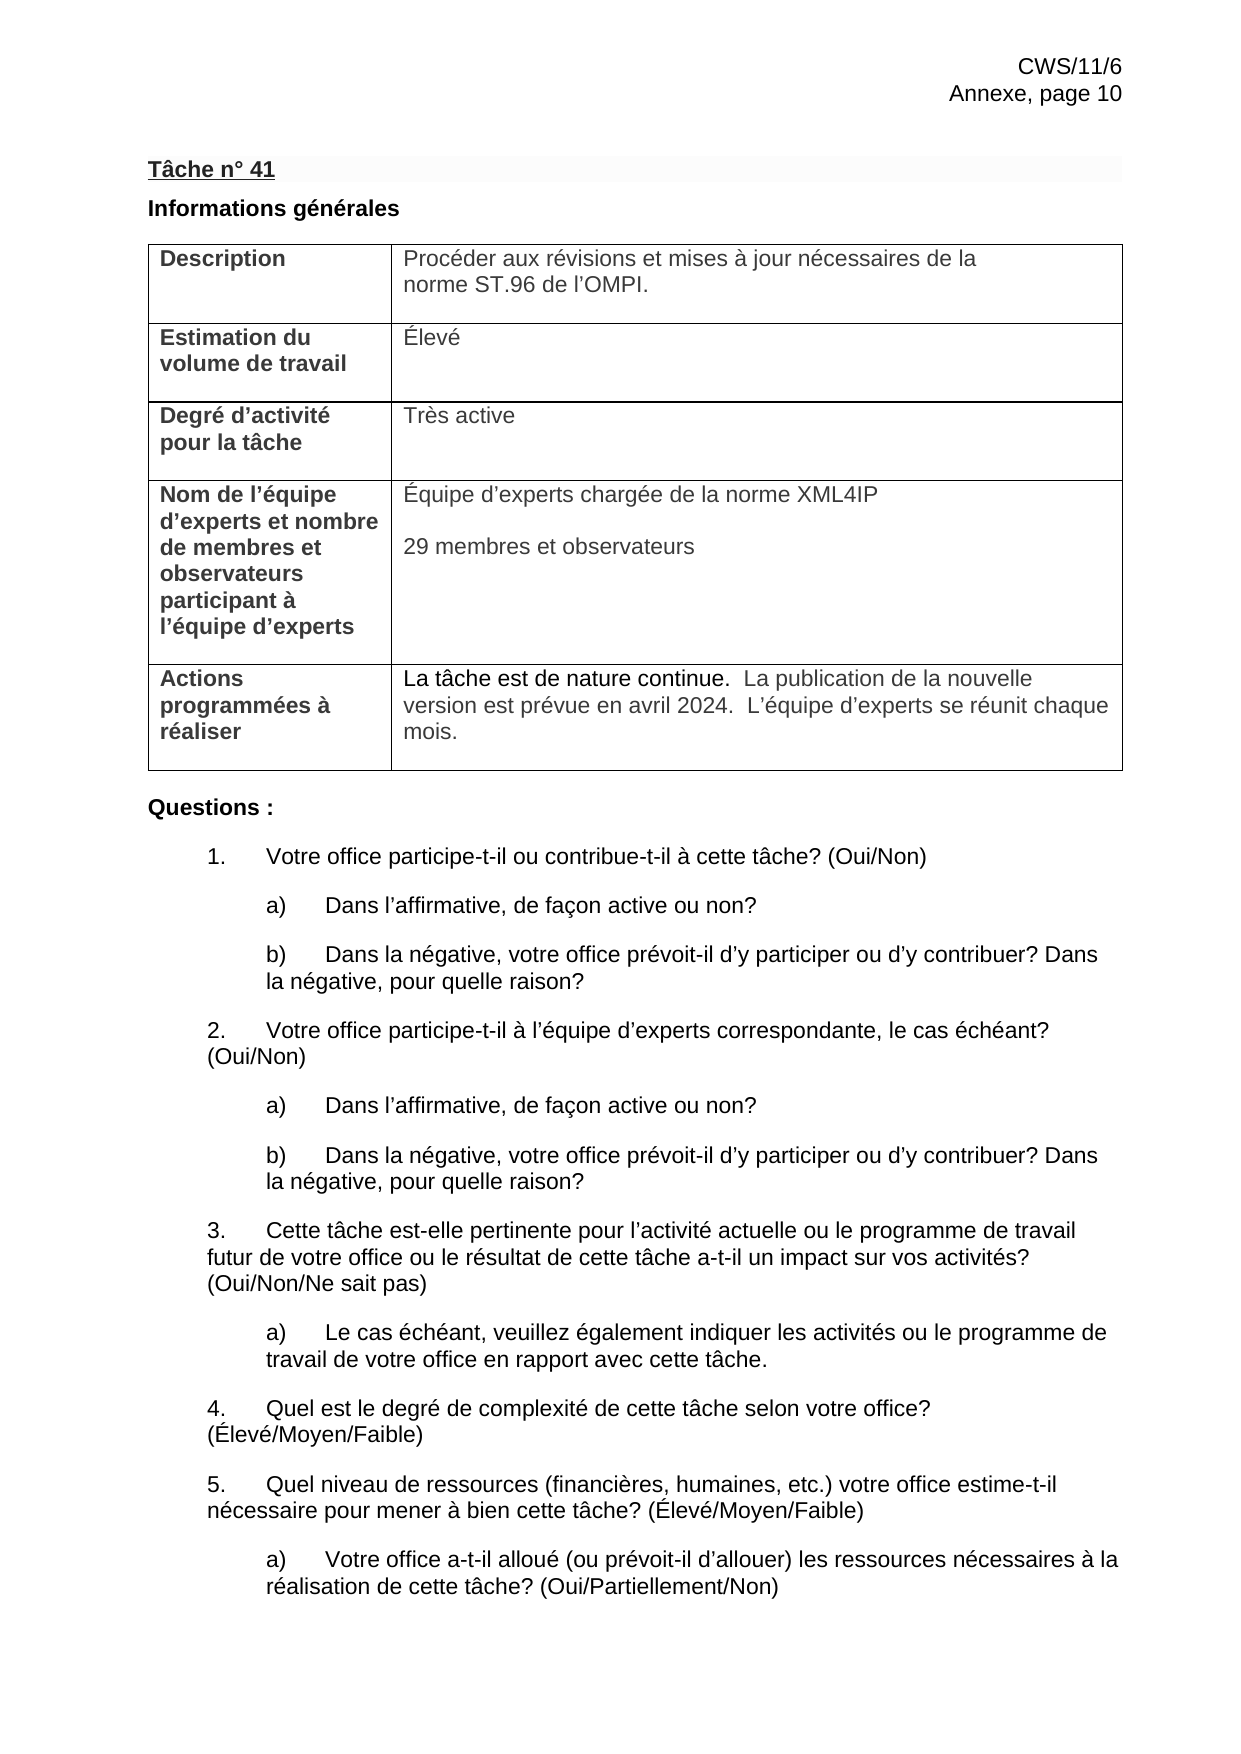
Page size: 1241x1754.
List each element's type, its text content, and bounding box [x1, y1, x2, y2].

list Dans l’affirmative, de façon active ou non? [266, 892, 1122, 918]
table_cell Actions programmées à réaliser [149, 665, 391, 769]
text Quel est le degré de complexité de cette tâche selon votre office? (Élevé/Moyen/Faible) [207, 1395, 1122, 1448]
subtitle Tâche n° 41 [148, 156, 1122, 182]
list Dans l’affirmative, de façon active ou non? [266, 1092, 1122, 1119]
text Cette tâche est-elle pertinente pour l’activité actuelle ou le programme de travail futur de votre office ou le résultat de cette tâche a-t-il un impact sur vos activités? (Oui/Non/Ne sait pas) [207, 1217, 1122, 1296]
list Dans la négative, votre office prévoit-il d’y participer ou d’y contribuer? Dans la négative, pour quelle raison? [266, 941, 1122, 994]
table_cell La tâche est de nature continue. La publication de la nouvelle version est prévue en avril 2024. L’équipe d’experts se réunit chaque mois. [392, 665, 1122, 769]
table_cell Nom de l’équipe d’experts et nombre de membres et observateurs participant à l’équipe d’experts [149, 481, 391, 664]
table_cell Équipe d’experts chargée de la norme XML4IP 29 membres et observateurs [392, 481, 1122, 664]
text Votre office participe-t-il à l’équipe d’experts correspondante, le cas échéant? (Oui/Non) [207, 1017, 1122, 1069]
table_cell Degré d’activité pour la tâche [149, 403, 391, 480]
text Quel niveau de ressources (financières, humaines, etc.) votre office estime-t-il nécessaire pour mener à bien cette tâche? (Élevé/Moyen/Faible) [207, 1471, 1122, 1523]
list Dans la négative, votre office prévoit-il d’y participer ou d’y contribuer? Dans la négative, pour quelle raison? [266, 1142, 1122, 1194]
table_cell Très active [392, 403, 1122, 480]
table_cell Estimation du volume de travail [149, 324, 391, 401]
list Votre office a-t-il alloué (ou prévoit-il d’allouer) les ressources nécessaires à la réalisation de cette tâche? (Oui/Partiellement/Non) [266, 1546, 1122, 1599]
table_cell Élevé [392, 324, 1122, 401]
text Questions : [148, 793, 1122, 820]
list Votre office participe-t-il ou contribue-t-il à cette tâche? (Oui/Non) [207, 843, 1122, 869]
text Informations générales [148, 195, 1122, 221]
table_header Procéder aux révisions et mises à jour nécessaires de la norme ST.96 de l’OMPI. [392, 245, 1122, 323]
table_header Description [149, 245, 391, 323]
list Le cas échéant, veuillez également indiquer les activités ou le programme de travail de votre office en rapport avec cette tâche. [266, 1319, 1122, 1372]
